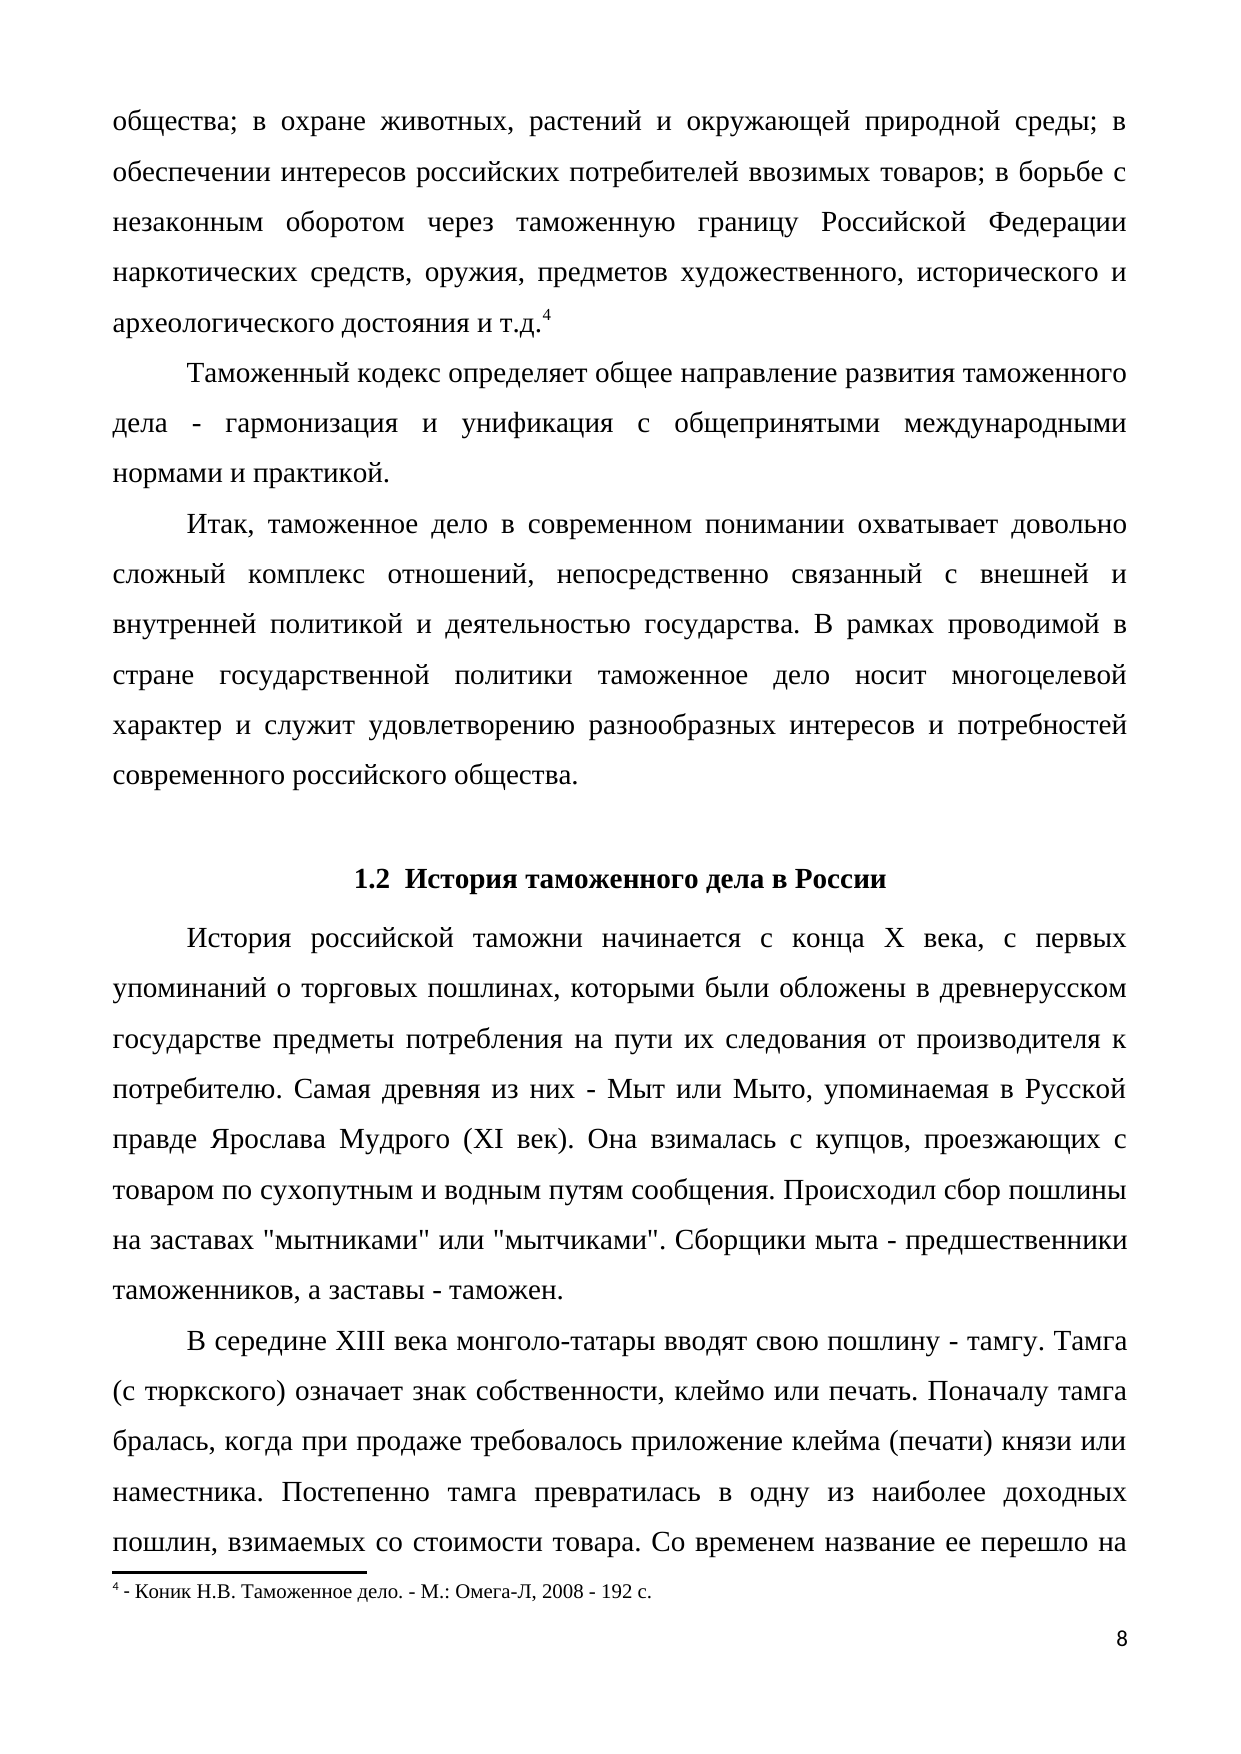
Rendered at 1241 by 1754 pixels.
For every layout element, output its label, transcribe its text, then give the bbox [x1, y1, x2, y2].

text Таможенный кодекс определяет общее направление развития таможенного дела - гармонизация и унификация с общепринятыми международными нормами и практикой. [112, 355, 1128, 489]
text История российской таможни начинается с конца X века, с первых упоминаний о торговых пошлинах, которыми были обложены в древнерусском государстве предметы потребления на пути их следования от производителя к потребителю. Самая древняя из них - Мыт или Мыто, упоминаемая в Русской правде Ярослава Мудрого (XI век). Она взималась с купцов, проезжающих с товаром по сухопутным и водным путям сообщения. Происходил сбор пошлины на заставах "мытниками" или "мытчиками". Сборщики мыта - предшественники таможенников, а заставы - таможен. [112, 920, 1128, 1306]
text 1.2 История таможенного дела в России [112, 861, 1128, 894]
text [112, 103, 1128, 338]
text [112, 1323, 1128, 1557]
text Итак, таможенное дело в современном понимании охватывает довольно сложный комплекс отношений, непосредственно связанный с внешней и внутренней политикой и деятельностью государства. В рамках проводимой в стране государственной политики таможенное дело носит многоцелевой характер и служит удовлетворению разнообразных интересов и потребностей современного российского общества. [112, 506, 1128, 791]
